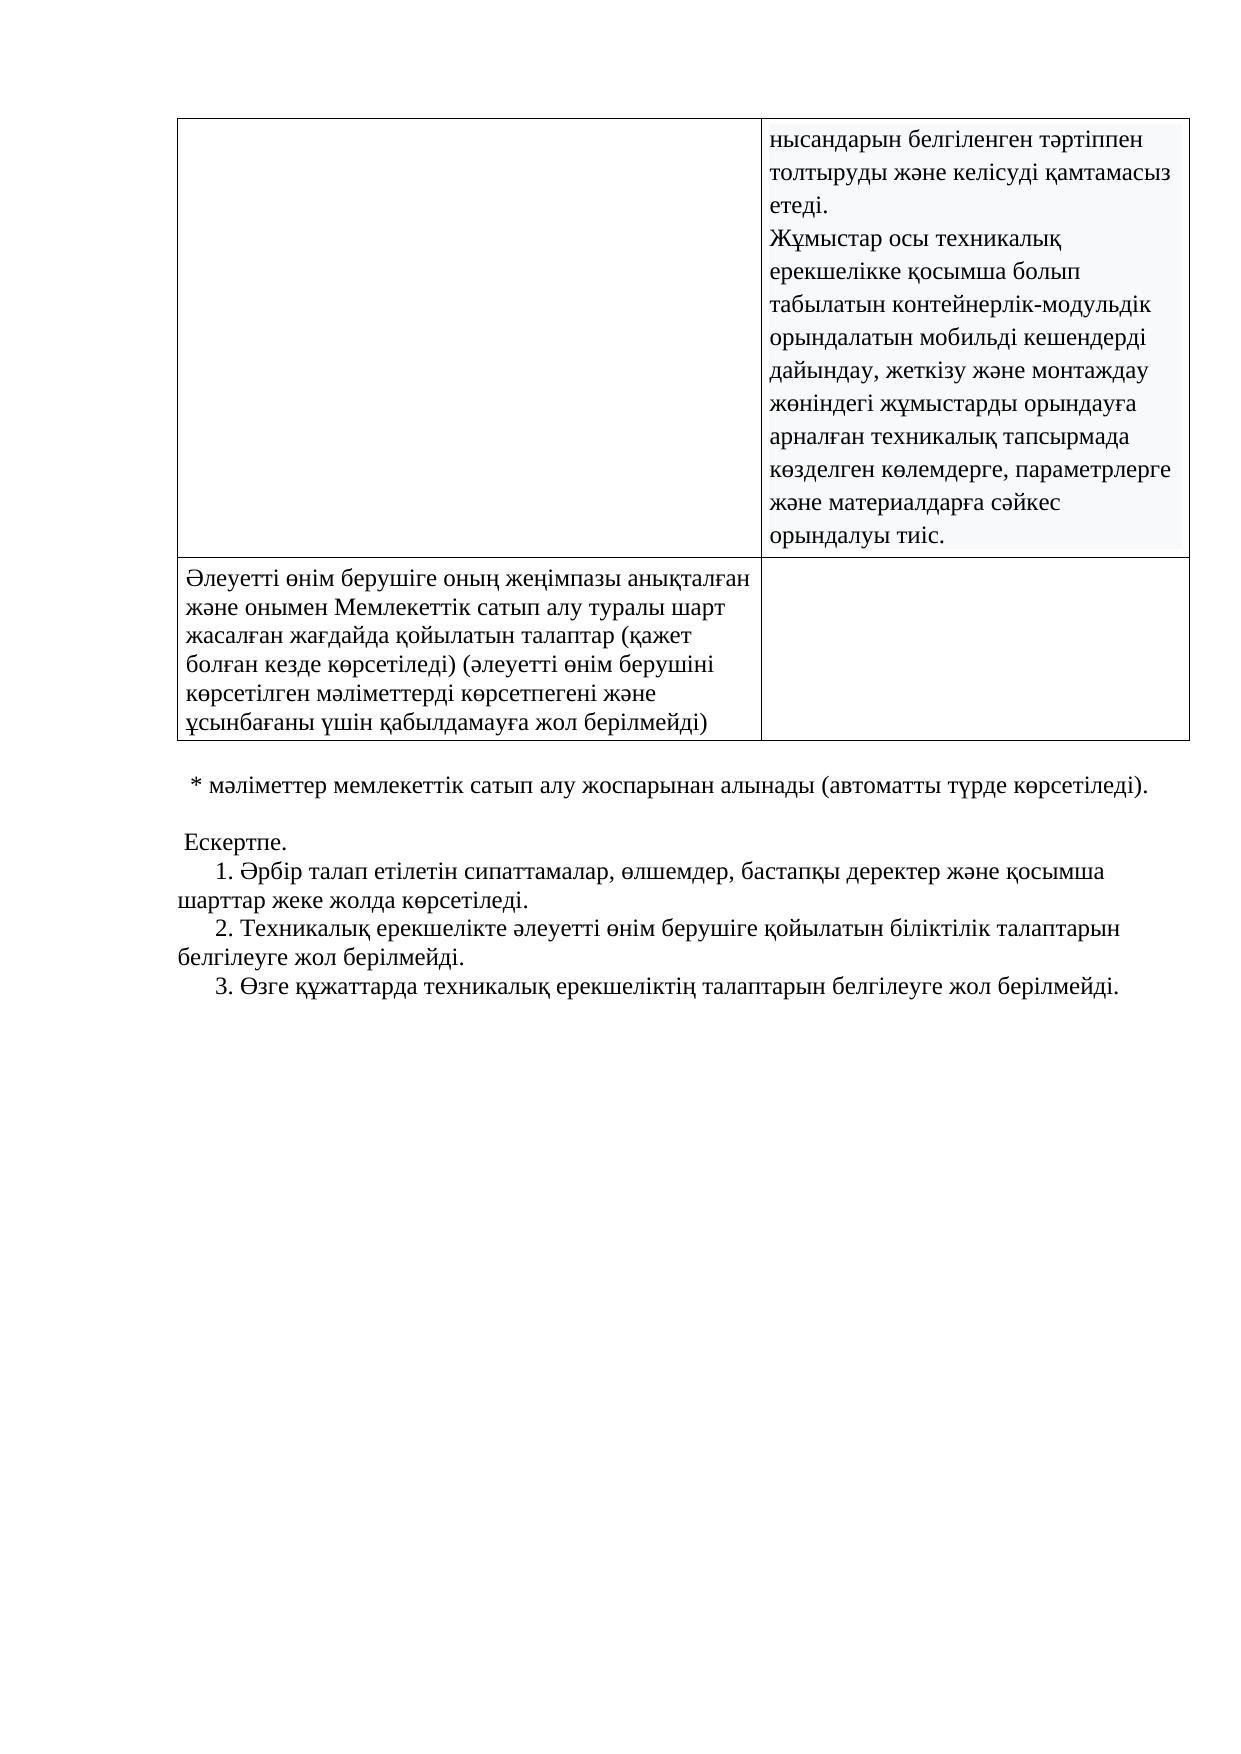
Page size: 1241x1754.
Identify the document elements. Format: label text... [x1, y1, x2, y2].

text 1. Әрбір талап етілетін сипаттамалар, өлшемдер, бастапқы деректер және қосымша шарттар жеке жолда көрсетіледі. [177, 856, 1152, 913]
table_cell Әлеуетті өнім берушіге оның жеңімпазы анықталған және онымен Мемлекеттік сатып алу туралы шарт жасалған жағдайда қойылатын талаптар (қажет болған кезде көрсетіледі) (әлеуетті өнім берушіні көрсетілген мәліметтерді көрсетпегені және ұсынбағаны үшін қабылдамауға жол берілмейді) [178, 558, 761, 740]
text * мәліметтер мемлекеттік сатып алу жоспарынан алынады (автоматты түрде көрсетіледі). [177, 770, 1152, 798]
table_cell [762, 558, 1189, 740]
text 2. Техникалық ерекшелікте әлеуетті өнім берушіге қойылатын біліктілік талаптарын белгілеуге жол берілмейді. [177, 913, 1152, 971]
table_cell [178, 119, 761, 557]
text 3. Өзге құжаттарда техникалық ерекшеліктің талаптарын белгілеуге жол берілмейді. [177, 971, 1152, 1000]
text Ескертпе. [177, 827, 1152, 856]
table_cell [762, 119, 1189, 557]
